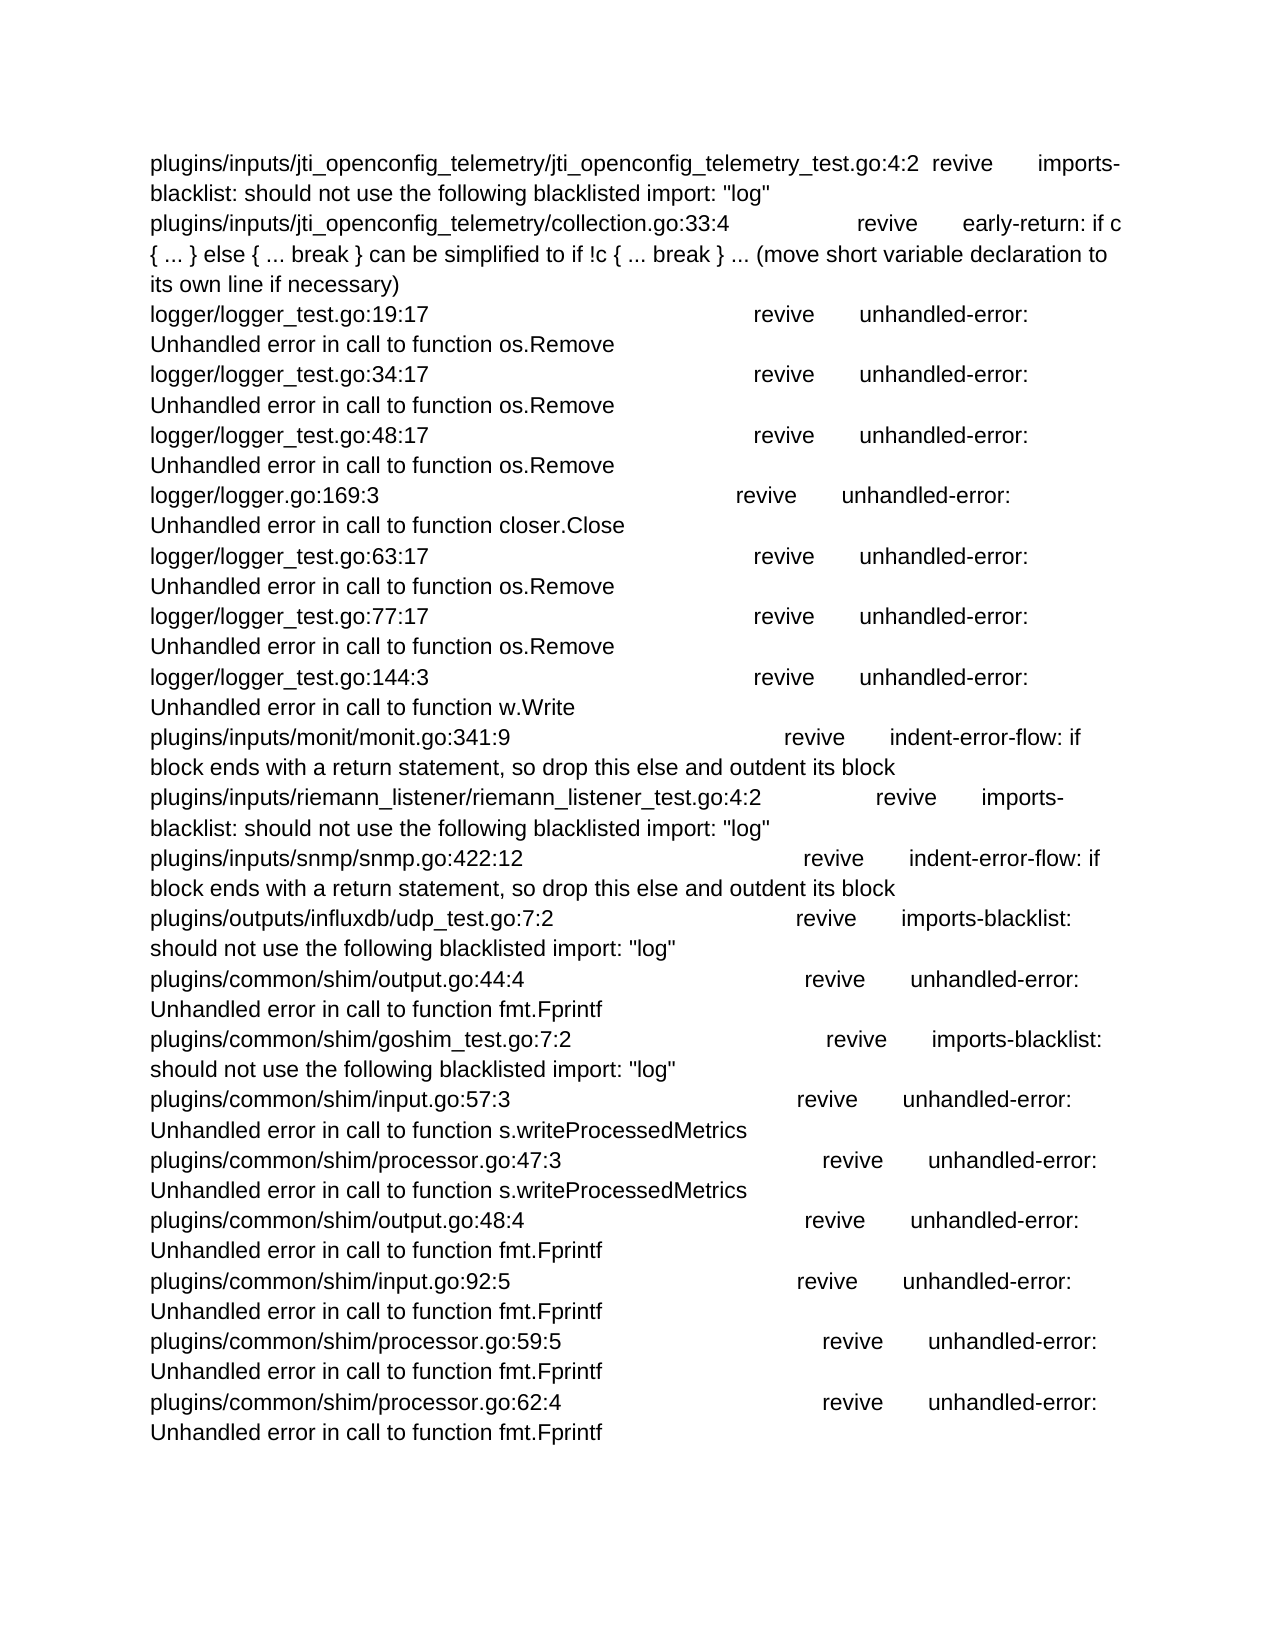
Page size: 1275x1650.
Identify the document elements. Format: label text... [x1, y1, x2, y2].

text plugins/common/shim/processor.go:62:4 revive unhandled-error: Unhandled error in call to function fmt.Fprintf [150, 1388, 1125, 1445]
text logger/logger_test.go:19:17 revive unhandled-error: Unhandled error in call to function os.Remove [150, 301, 1125, 358]
text plugins/common/shim/input.go:57:3 revive unhandled-error: Unhandled error in call to function s.writeProcessedMetrics [150, 1086, 1125, 1143]
text plugins/inputs/snmp/snmp.go:422:12 revive indent-error-flow: if block ends with a return statement, so drop this else and outdent its block [150, 845, 1125, 901]
text plugins/common/shim/output.go:48:4 revive unhandled-error: Unhandled error in call to function fmt.Fprintf [150, 1207, 1125, 1264]
text logger/logger_test.go:63:17 revive unhandled-error: Unhandled error in call to function os.Remove [150, 543, 1125, 599]
text logger/logger_test.go:48:17 revive unhandled-error: Unhandled error in call to function os.Remove [150, 422, 1125, 478]
text logger/logger_test.go:34:17 revive unhandled-error: Unhandled error in call to function os.Remove [150, 361, 1125, 418]
text plugins/common/shim/processor.go:59:5 revive unhandled-error: Unhandled error in call to function fmt.Fprintf [150, 1328, 1125, 1385]
text logger/logger_test.go:144:3 revive unhandled-error: Unhandled error in call to function w.Write [150, 663, 1125, 720]
text logger/logger_test.go:77:17 revive unhandled-error: Unhandled error in call to function os.Remove [150, 603, 1125, 660]
text plugins/inputs/jti_openconfig_telemetry/jti_openconfig_telemetry_test.go:4:2 revive imports-blacklist: should not use the following blacklisted import: "log" [150, 150, 1125, 207]
text plugins/common/shim/goshim_test.go:7:2 revive imports-blacklist: should not use the following blacklisted import: "log" [150, 1026, 1125, 1083]
text plugins/common/shim/input.go:92:5 revive unhandled-error: Unhandled error in call to function fmt.Fprintf [150, 1268, 1125, 1324]
text logger/logger.go:169:3 revive unhandled-error: Unhandled error in call to function closer.Close [150, 482, 1125, 539]
text plugins/common/shim/output.go:44:4 revive unhandled-error: Unhandled error in call to function fmt.Fprintf [150, 966, 1125, 1022]
text plugins/inputs/monit/monit.go:341:9 revive indent-error-flow: if block ends with a return statement, so drop this else and outdent its block [150, 724, 1125, 781]
text plugins/common/shim/processor.go:47:3 revive unhandled-error: Unhandled error in call to function s.writeProcessedMetrics [150, 1147, 1125, 1203]
text plugins/inputs/riemann_listener/riemann_listener_test.go:4:2 revive imports-blacklist: should not use the following blacklisted import: "log" [150, 784, 1125, 841]
text plugins/outputs/influxdb/udp_test.go:7:2 revive imports-blacklist: should not use the following blacklisted import: "log" [150, 905, 1125, 962]
text plugins/inputs/jti_openconfig_telemetry/collection.go:33:4 revive early-return: if c { ... } else { ... break } can be simplified to if !c { ... break } ... (move short variable declaration to its own line if necessary) [150, 210, 1125, 297]
